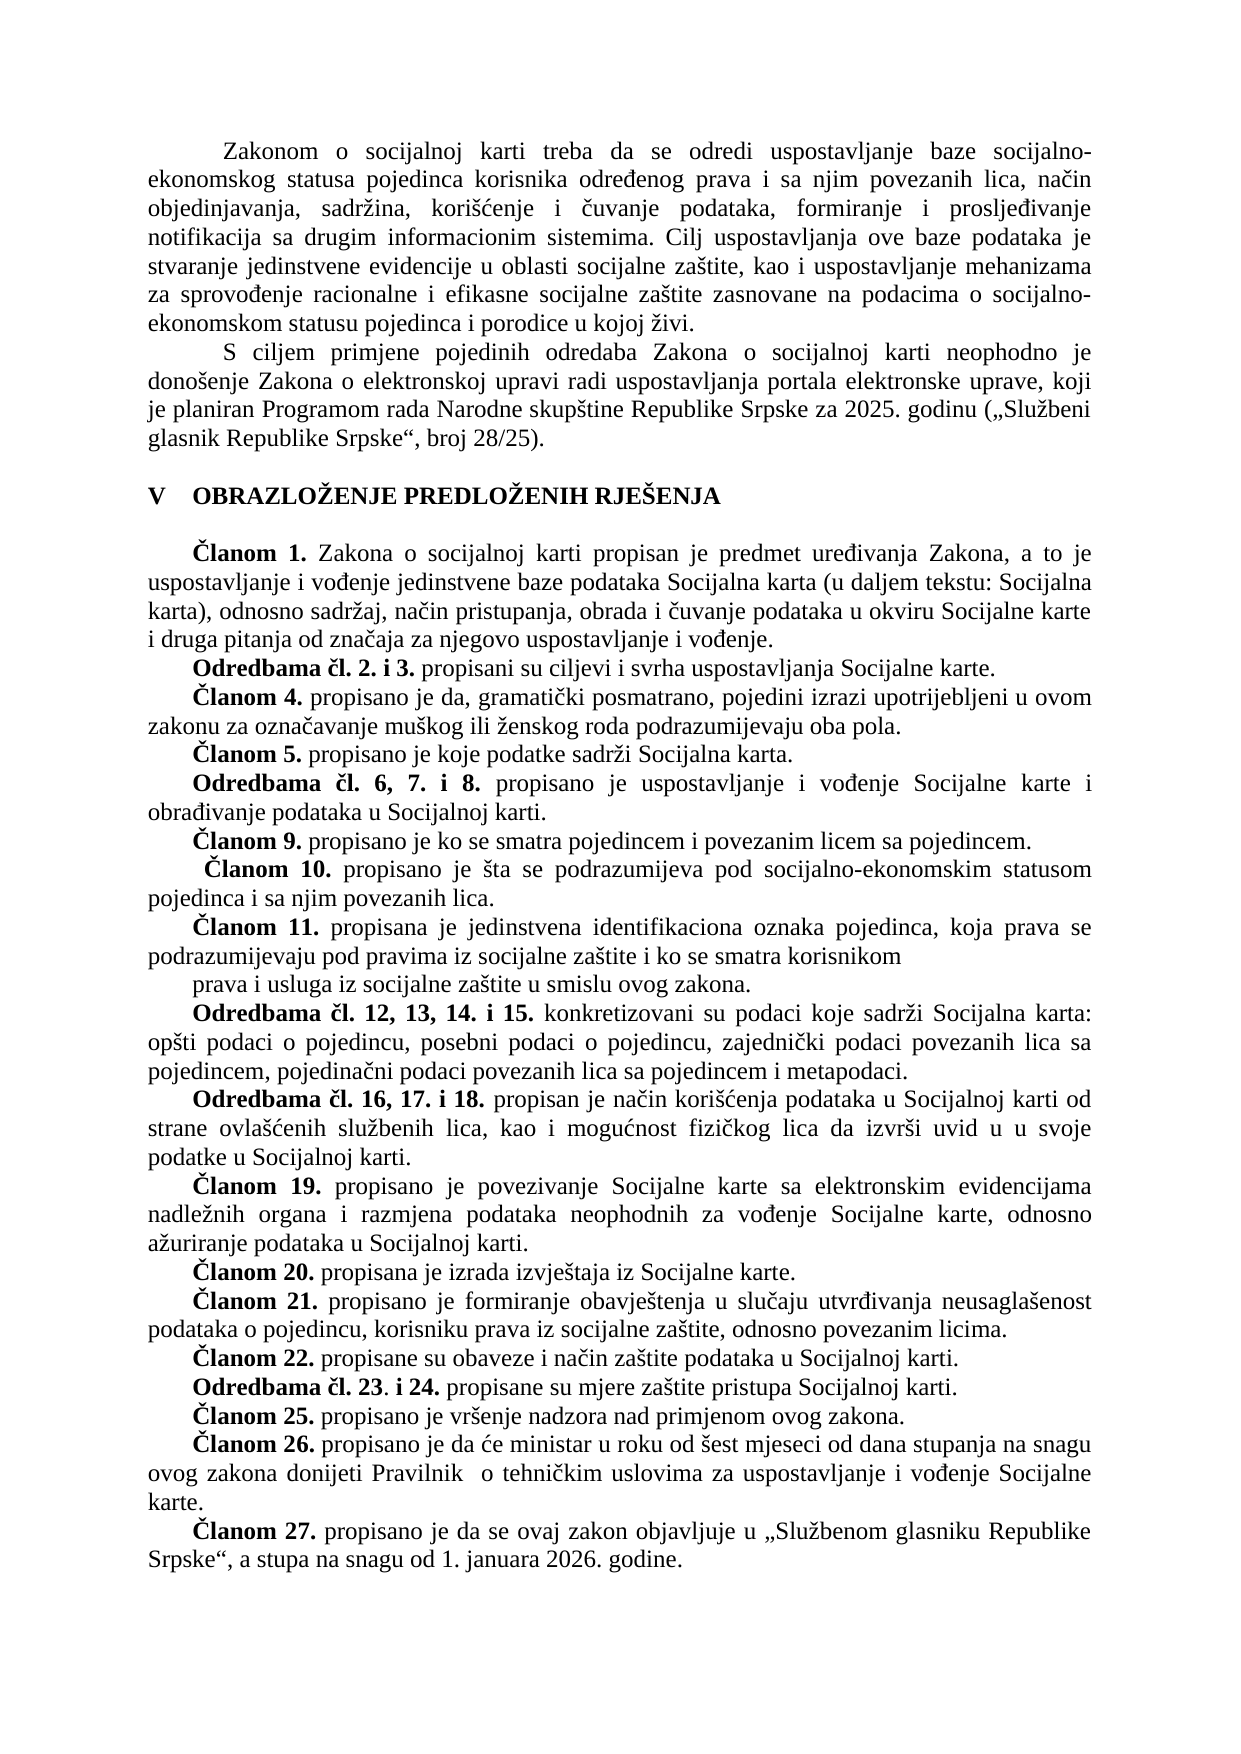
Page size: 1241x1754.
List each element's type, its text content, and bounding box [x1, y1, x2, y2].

text Odredbama čl. 23. i 24. propisane su mjere zaštite pristupa Socijalnoj karti. [148, 1372, 1092, 1401]
text Članom 22. propisane su obaveze i način zaštite podataka u Socijalnoj karti. [148, 1343, 1092, 1372]
text Članom 11. propisana je jedinstvena identifikaciona oznaka pojedinca, koja prava se podrazumijevaju pod pravima iz socijalne zaštite i ko se smatra korisnikom [148, 912, 1092, 969]
text Članom 21. propisano je formiranje obavještenja u slučaju utvrđivanja neusaglašenost podataka o pojedincu, korisniku prava iz socijalne zaštite, odnosno povezanim licima. [148, 1286, 1092, 1343]
text S ciljem primjene pojedinih odredaba Zakona o socijalnoj karti neophodno je donošenje Zakona o elektronskoj upravi radi uspostavljanja portala elektronske uprave, koji je planiran Programom rada Narodne skupštine Republike Srpske za 2025. godinu („Službeni glasnik Republike Srpske“, broj 28/25). [148, 337, 1092, 452]
text Članom 26. propisano je da će ministar u roku od šest mjeseci od dana stupanja na snagu ovog zakona donijeti Pravilnik o tehničkim uslovima za uspostavljanje i vođenje Socijalne karte. [148, 1429, 1092, 1516]
text Odredbama čl. 12, 13, 14. i 15. konkretizovani su podaci koje sadrži Socijalna karta: opšti podaci o pojedincu, posebni podaci o pojedincu, zajednički podaci povezanih lica sa pojedincem, pojedinačni podaci povezanih lica sa pojedincem i metapodaci. [148, 998, 1092, 1084]
text Odredbama čl. 6, 7. i 8. propisano je uspostavljanje i vođenje Socijalne karte i obrađivanje podataka u Socijalnoj karti. [148, 768, 1092, 826]
text Članom 10. propisano je šta se podrazumijeva pod socijalno-ekonomskim statusom pojedinca i sa njim povezanih lica. [148, 854, 1092, 912]
text Članom 20. propisana je izrada izvještaja iz Socijalne karte. [148, 1257, 1092, 1286]
text Članom 5. propisano je koje podatke sadrži Socijalna karta. [148, 739, 1092, 768]
text Odredbama čl. 16, 17. i 18. propisan je način korišćenja podataka u Socijalnoj karti od strane ovlašćenih službenih lica, kao i mogućnost fizičkog lica da izvrši uvid u u svoje podatke u Socijalnoj karti. [148, 1084, 1092, 1171]
text Članom 4. propisano je da, gramatički posmatrano, pojedini izrazi upotrijebljeni u ovom zakonu za označavanje muškog ili ženskog roda podrazumijevaju oba pola. [148, 682, 1092, 739]
text Članom 27. propisano je da se ovaj zakon objavljuje u „Službenom glasniku Republike Srpske“, a stupa na snagu od 1. januara 2026. godine. [148, 1516, 1092, 1573]
text Zakonom o socijalnoj karti treba da se odredi uspostavljanje baze socijalno- ekonomskog statusa pojedinca korisnika određenog prava i sa njim povezanih lica, način objedinjavanja, sadržina, korišćenje i čuvanje podataka, formiranje i prosljeđivanje notifikacija sa drugim informacionim sistemima. Cilj uspostavljanja ove baze podataka je stvaranje jedinstvene evidencije u oblasti socijalne zaštite, kao i uspostavljanje mehanizama za sprovođenje racionalne i efikasne socijalne zaštite zasnovane na podacima o socijalno-ekonomskom statusu pojedinca i porodice u kojoj živi. [148, 136, 1092, 337]
text V OBRAZLOŽENJE PREDLOŽENIH RJEŠENJA [148, 481, 1092, 509]
text Članom 19. propisano je povezivanje Socijalne karte sa elektronskim evidencijama nadležnih organa i razmjena podataka neophodnih za vođenje Socijalne karte, odnosno ažuriranje podataka u Socijalnoj karti. [148, 1171, 1092, 1257]
text prava i usluga iz socijalne zaštite u smislu ovog zakona. [148, 969, 1092, 998]
text Odredbama čl. 2. i 3. propisani su ciljevi i svrha uspostavljanja Socijalne karte. [148, 653, 1092, 682]
text Članom 9. propisano je ko se smatra pojedincem i povezanim licem sa pojedincem. [148, 826, 1092, 854]
text Članom 25. propisano je vršenje nadzora nad primjenom ovog zakona. [148, 1401, 1092, 1429]
text Članom 1. Zakona o socijalnoj karti propisan je predmet uređivanja Zakona, a to je uspostavljanje i vođenje jedinstvene baze podataka Socijalna karta (u daljem tekstu: Socijalna karta), odnosno sadržaj, način pristupanja, obrada i čuvanje podataka u okviru Socijalne karte i druga pitanja od značaja za njegovo uspostavljanje i vođenje. [148, 538, 1092, 653]
